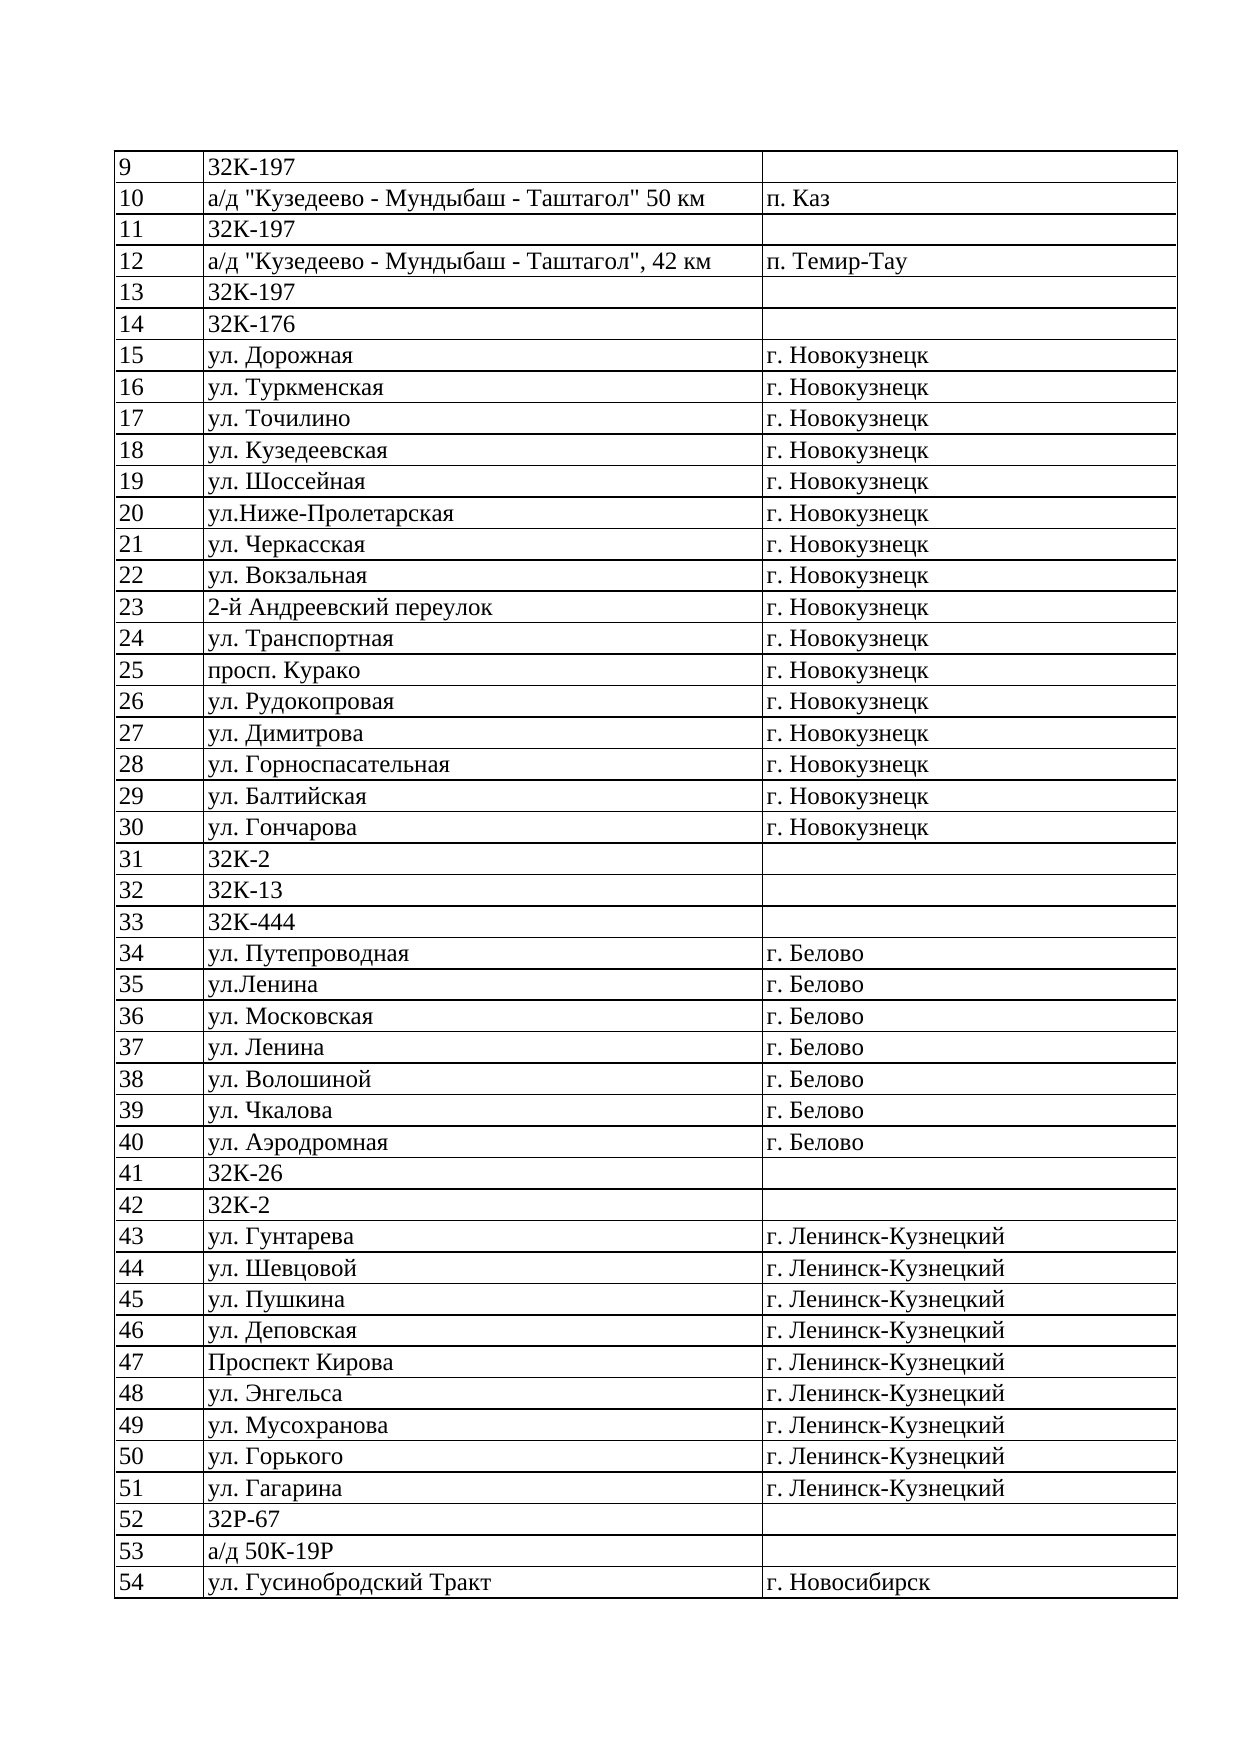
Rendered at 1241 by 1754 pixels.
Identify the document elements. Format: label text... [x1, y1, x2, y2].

table_cell [763, 874, 1177, 905]
table_cell г. Белово [763, 1094, 1177, 1125]
table_cell г. Новокузнецк [763, 402, 1177, 433]
table_cell г. Новокузнецк [763, 748, 1177, 779]
table_cell 53 [115, 1535, 203, 1566]
table_cell 28 [115, 749, 203, 779]
table_cell [763, 1157, 1177, 1188]
table_cell ул. Деповская [204, 1316, 762, 1345]
table_cell 42 [115, 1189, 203, 1219]
table_cell ул. Транспортная [204, 623, 762, 653]
table_cell ул. Черкасская [204, 529, 762, 559]
table_cell г. Новокузнецк [763, 528, 1177, 559]
table_cell ул. Шевцовой [204, 1253, 762, 1282]
table_cell [763, 152, 1177, 181]
table_cell 48 [115, 1378, 203, 1408]
table_cell 9 [115, 152, 203, 181]
table_cell г. Новокузнецк [763, 370, 1177, 402]
table_cell 32К-176 [204, 309, 762, 339]
table_cell 10 [115, 183, 203, 213]
table_cell 54 [115, 1567, 203, 1597]
table_cell [763, 1188, 1177, 1219]
table_cell г. Новокузнецк [763, 622, 1177, 653]
table_cell г. Белово [763, 968, 1177, 999]
table_cell 32 [115, 875, 203, 905]
table_cell 27 [115, 717, 203, 748]
table_cell г. Новокузнецк [763, 811, 1177, 842]
table_cell [763, 905, 1177, 936]
table_cell [763, 1503, 1177, 1534]
table_cell г. Новосибирск [763, 1566, 1177, 1597]
table_cell г. Ленинск-Кузнецкий [763, 1440, 1177, 1471]
table_cell 32К-197 [204, 215, 762, 244]
table_cell г. Новокузнецк [763, 685, 1177, 716]
table_cell г. Новокузнецк [763, 653, 1177, 685]
table_cell а/д 50К-19Р [204, 1536, 762, 1566]
table_cell а/д "Кузедеево - Мундыбаш - Таштагол" 50 км [204, 183, 762, 213]
table_cell г. Белово [763, 1125, 1177, 1157]
table_cell 13 [115, 277, 203, 307]
table_cell 18 [115, 434, 203, 464]
table_cell ул. Балтийская [204, 781, 762, 811]
table_cell 44 [115, 1252, 203, 1282]
table_cell г. Белово [763, 1031, 1177, 1062]
table_cell 39 [115, 1095, 203, 1125]
table_cell 14 [115, 308, 203, 339]
table_cell [763, 213, 1177, 244]
table_cell п. Каз [763, 181, 1177, 213]
table_cell ул. Чкалова [204, 1095, 762, 1125]
table_cell ул. Вокзальная [204, 561, 762, 590]
table_cell г. Ленинск-Кузнецкий [763, 1314, 1177, 1345]
table_cell ул. Точилино [204, 403, 762, 433]
table_cell ул. Пушкина [204, 1284, 762, 1314]
table_cell г. Ленинск-Кузнецкий [763, 1283, 1177, 1314]
table_cell а/д "Кузедеево - Мундыбаш - Таштагол", 42 км [204, 246, 762, 276]
table_cell ул. Туркменская [204, 372, 762, 402]
table_cell г. Новокузнецк [763, 465, 1177, 496]
table_cell 32Р-67 [204, 1504, 762, 1534]
table_cell г. Ленинск-Кузнецкий [763, 1251, 1177, 1282]
table_cell 23 [115, 591, 203, 622]
table_cell 51 [115, 1472, 203, 1503]
table_cell ул. Ленина [204, 1032, 762, 1062]
table_cell [763, 276, 1177, 307]
table_cell 20 [115, 497, 203, 527]
table_cell 36 [115, 1000, 203, 1031]
table_cell 26 [115, 686, 203, 716]
table_cell 25 [115, 654, 203, 685]
table_cell ул.Ниже-Пролетарская [204, 498, 762, 527]
table_cell п. Темир-Тау [763, 244, 1177, 276]
table_cell г. Новокузнецк [763, 779, 1177, 811]
table_cell 19 [115, 466, 203, 496]
table_cell 12 [115, 245, 203, 276]
table_cell 32К-197 [204, 277, 762, 307]
table_cell ул. Гончарова [204, 812, 762, 842]
table_cell ул. Волошиной [204, 1064, 762, 1094]
table_cell 21 [115, 529, 203, 559]
table_cell 30 [115, 812, 203, 842]
table_cell ул. Кузедеевская [204, 435, 762, 464]
table_cell Проспект Кирова [204, 1347, 762, 1377]
table_cell ул. Путепроводная [204, 938, 762, 968]
table_cell 11 [115, 214, 203, 244]
table_cell ул. Мусохранова [204, 1410, 762, 1440]
table_cell г. Ленинск-Кузнецкий [763, 1220, 1177, 1251]
table_cell ул.Ленина [204, 970, 762, 999]
table_cell ул. Димитрова [204, 718, 762, 748]
table_cell г. Новокузнецк [763, 590, 1177, 622]
table_cell ул. Рудокопровая [204, 686, 762, 716]
table_cell 34 [115, 938, 203, 968]
table_cell 41 [115, 1158, 203, 1188]
table_cell 32К-2 [204, 1190, 762, 1219]
table_cell г. Новокузнецк [763, 559, 1177, 590]
table_cell ул. Горноспасательная [204, 749, 762, 779]
table_cell 37 [115, 1032, 203, 1062]
table_cell 52 [115, 1504, 203, 1534]
table_cell 46 [115, 1315, 203, 1345]
table_cell г. Новокузнецк [763, 339, 1177, 370]
table_cell г. Новокузнецк [763, 716, 1177, 748]
table_cell ул. Гунтарева [204, 1221, 762, 1251]
table_cell 32К-2 [204, 844, 762, 873]
table_cell 33 [115, 906, 203, 936]
table_cell 47 [115, 1346, 203, 1377]
table_cell 32К-197 [204, 152, 762, 181]
table_cell 29 [115, 780, 203, 811]
table_cell 32К-13 [204, 875, 762, 905]
table_cell ул. Аэродромная [204, 1127, 762, 1157]
table_cell 17 [115, 403, 203, 433]
table_cell г. Белово [763, 999, 1177, 1031]
table_cell ул. Гусинобродский Тракт [204, 1567, 762, 1597]
table_cell ул. Энгельса [204, 1378, 762, 1408]
table_cell 31 [115, 843, 203, 873]
table_cell 38 [115, 1063, 203, 1094]
table_cell 43 [115, 1221, 203, 1251]
table_cell г. Новокузнецк [763, 496, 1177, 527]
table_cell [763, 1534, 1177, 1566]
table_cell г. Новокузнецк [763, 433, 1177, 464]
table_cell г. Ленинск-Кузнецкий [763, 1345, 1177, 1377]
table_cell [763, 307, 1177, 339]
table_cell просп. Курако [204, 655, 762, 685]
table_cell 45 [115, 1284, 203, 1314]
table_cell ул. Шоссейная [204, 466, 762, 496]
table_cell 50 [115, 1441, 203, 1471]
table_cell г. Ленинск-Кузнецкий [763, 1408, 1177, 1440]
table_cell 22 [115, 560, 203, 590]
table_cell 35 [115, 969, 203, 999]
table_cell 49 [115, 1409, 203, 1440]
table_cell 32К-444 [204, 907, 762, 936]
table_cell ул. Гагарина [204, 1473, 762, 1503]
table_cell г. Ленинск-Кузнецкий [763, 1377, 1177, 1408]
table_cell 40 [115, 1126, 203, 1157]
table_cell 24 [115, 623, 203, 653]
table_cell г. Ленинск-Кузнецкий [763, 1471, 1177, 1503]
table_cell 16 [115, 371, 203, 402]
table_cell 2-й Андреевский переулок [204, 592, 762, 622]
table_cell г. Белово [763, 1062, 1177, 1094]
table_cell [763, 842, 1177, 873]
table_cell 32К-26 [204, 1158, 762, 1188]
table_cell 15 [115, 340, 203, 370]
table_cell ул. Дорожная [204, 340, 762, 370]
table_cell ул. Московская [204, 1001, 762, 1031]
table_cell г. Белово [763, 936, 1177, 968]
table_cell ул. Горького [204, 1441, 762, 1471]
